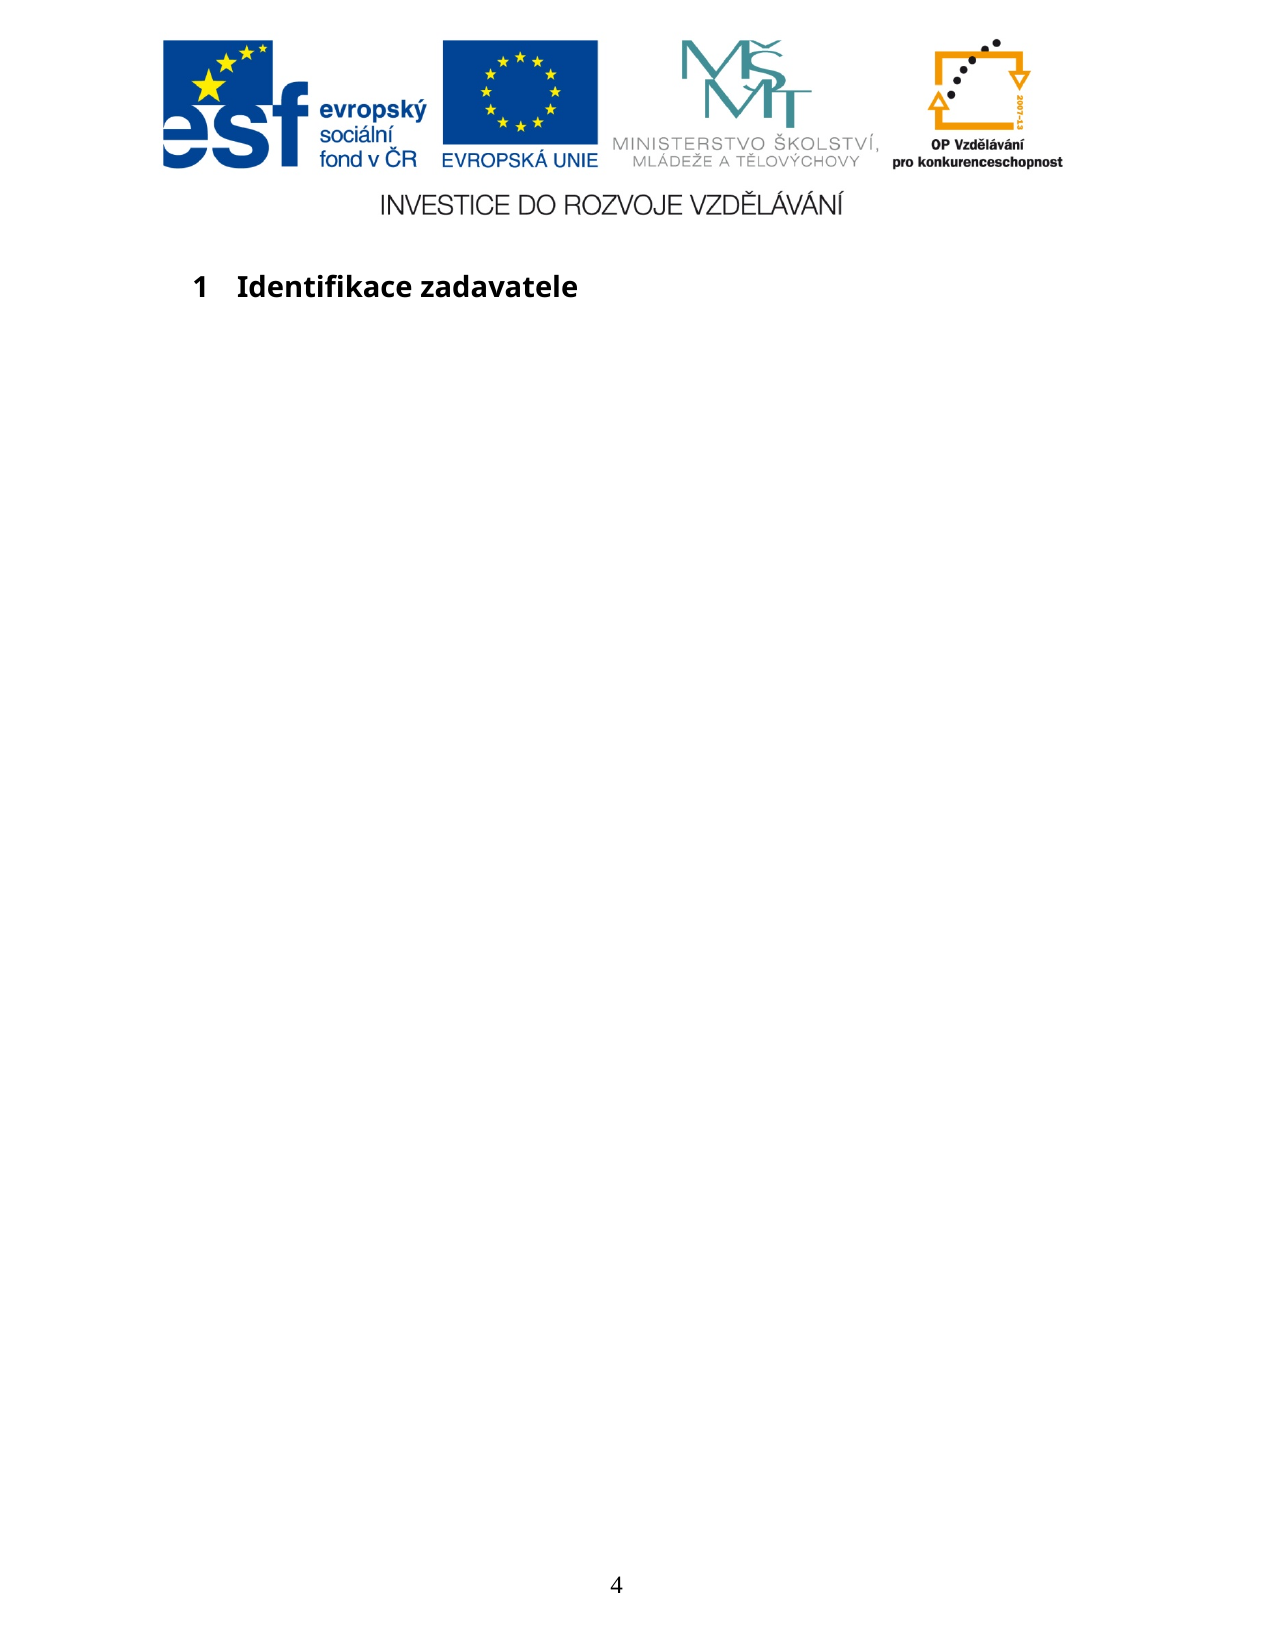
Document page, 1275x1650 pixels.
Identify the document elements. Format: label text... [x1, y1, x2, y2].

subtitle Identifikace zadavatele [192, 132, 1098, 306]
picture [115, 0, 1124, 247]
